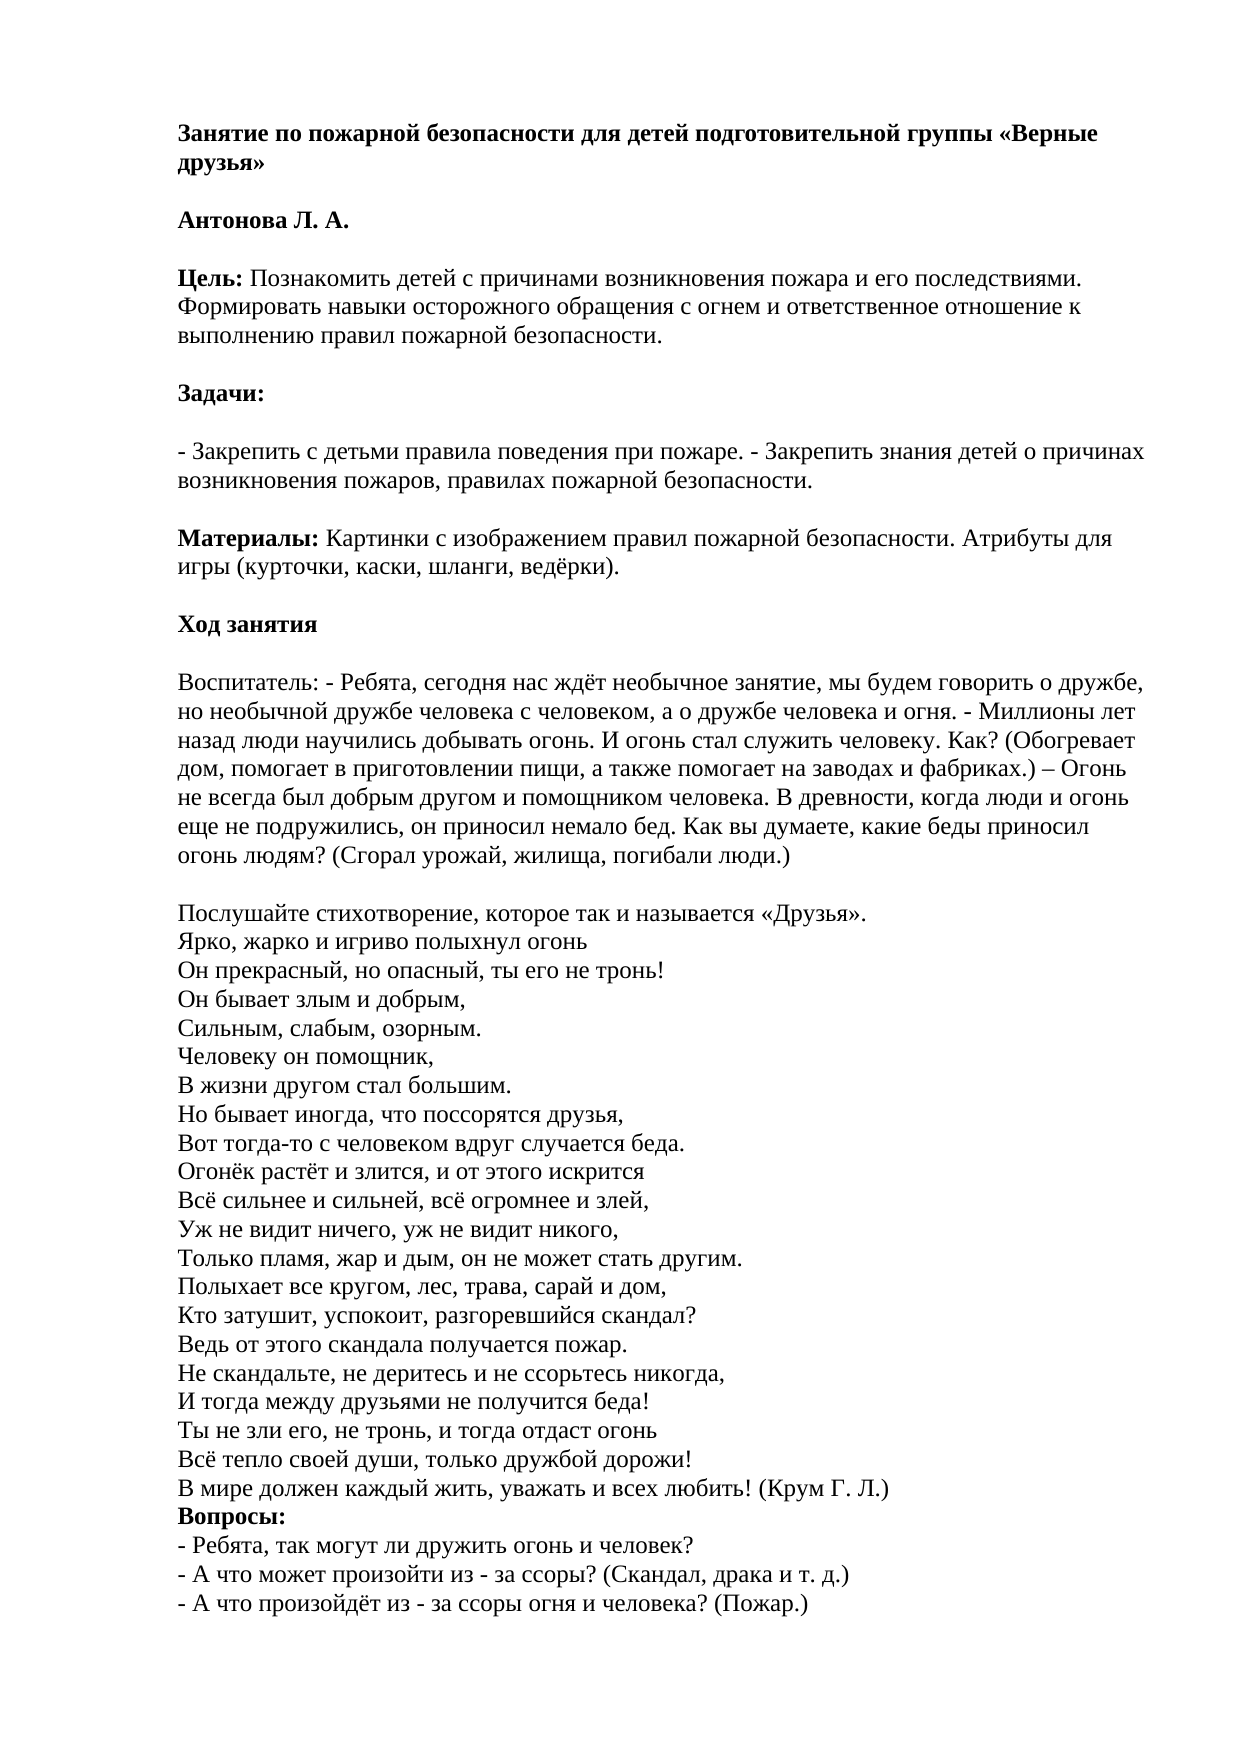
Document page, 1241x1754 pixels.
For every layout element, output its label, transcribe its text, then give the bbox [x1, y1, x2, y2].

text Только пламя, жар и дым, он не может стать другим. [177, 1243, 1152, 1271]
text Уж не видит ничего, уж не видит никого, [177, 1214, 1152, 1243]
text Он бывает злым и добрым, [177, 984, 1152, 1013]
text Но бывает иногда, что поссорятся друзья, [177, 1099, 1152, 1128]
text И тогда между друзьями не получится беда! [177, 1386, 1152, 1415]
text Вот тогда-то с человеком вдруг случается беда. [177, 1128, 1152, 1156]
text - Закрепить с детьми правила поведения при пожаре. - Закрепить знания детей о причинах возникновения пожаров, правилах пожарной безопасности. [177, 436, 1152, 493]
text Занятие по пожарной безопасности для детей подготовительной группы «Верные друзья» [177, 118, 1152, 176]
text Воспитатель: - Ребята, сегодня нас ждёт необычное занятие, мы будем говорить о дружбе, но необычной дружбе человека с человеком, а о дружбе человека и огня. - Миллионы лет назад люди научились добывать огонь. И огонь стал служить человеку. Как? (Обогревает дом, помогает в приготовлении пищи, а также помогает на заводах и фабриках.) – Огонь не всегда был добрым другом и помощником человека. В древности, когда люди и огонь еще не подружились, он приносил немало бед. Как вы думаете, какие беды приносил огонь людям? (Сгорал урожай, жилища, погибали люди.) [177, 667, 1152, 868]
text Всё тепло своей души, только дружбой дорожи! [177, 1444, 1152, 1473]
text Сильным, слабым, озорным. [177, 1013, 1152, 1041]
text - Ребята, так могут ли дружить огонь и человек? [177, 1530, 1152, 1559]
text - А что произойдёт из - за ссоры огня и человека? (Пожар.) [177, 1588, 1152, 1616]
text Задачи: [177, 378, 1152, 407]
text - А что может произойти из - за ссоры? (Скандал, драка и т. д.) [177, 1559, 1152, 1588]
text Ведь от этого скандала получается пожар. [177, 1329, 1152, 1358]
text Антонова Л. А. [177, 205, 1152, 233]
text Ты не зли его, не тронь, и тогда отдаст огонь [177, 1415, 1152, 1444]
text Ход занятия [177, 609, 1152, 638]
text В мире должен каждый жить, уважать и всех любить! (Крум Г. Л.) [177, 1473, 1152, 1501]
text Ярко, жарко и игриво полыхнул огонь [177, 926, 1152, 955]
text Огонёк растёт и злится, и от этого искрится [177, 1156, 1152, 1185]
text Он прекрасный, но опасный, ты его не тронь! [177, 955, 1152, 984]
text Кто затушит, успокоит, разгоревшийся скандал? [177, 1300, 1152, 1329]
text Всё сильнее и сильней, всё огромнее и злей, [177, 1185, 1152, 1214]
text Материалы: Картинки с изображением правил пожарной безопасности. Атрибуты для игры (курточки, каски, шланги, ведёрки). [177, 523, 1152, 580]
text Человеку он помощник, [177, 1041, 1152, 1070]
text Не скандальте, не деритесь и не ссорьтесь никогда, [177, 1358, 1152, 1386]
text Полыхает все кругом, лес, трава, сарай и дом, [177, 1271, 1152, 1300]
text Послушайте стихотворение, которое так и называется «Друзья». [177, 898, 1152, 926]
text Вопросы: [177, 1501, 1152, 1530]
text В жизни другом стал большим. [177, 1070, 1152, 1099]
text Цель: Познакомить детей с причинами возникновения пожара и его последствиями. Формировать навыки осторожного обращения с огнем и ответственное отношение к выполнению правил пожарной безопасности. [177, 263, 1152, 349]
